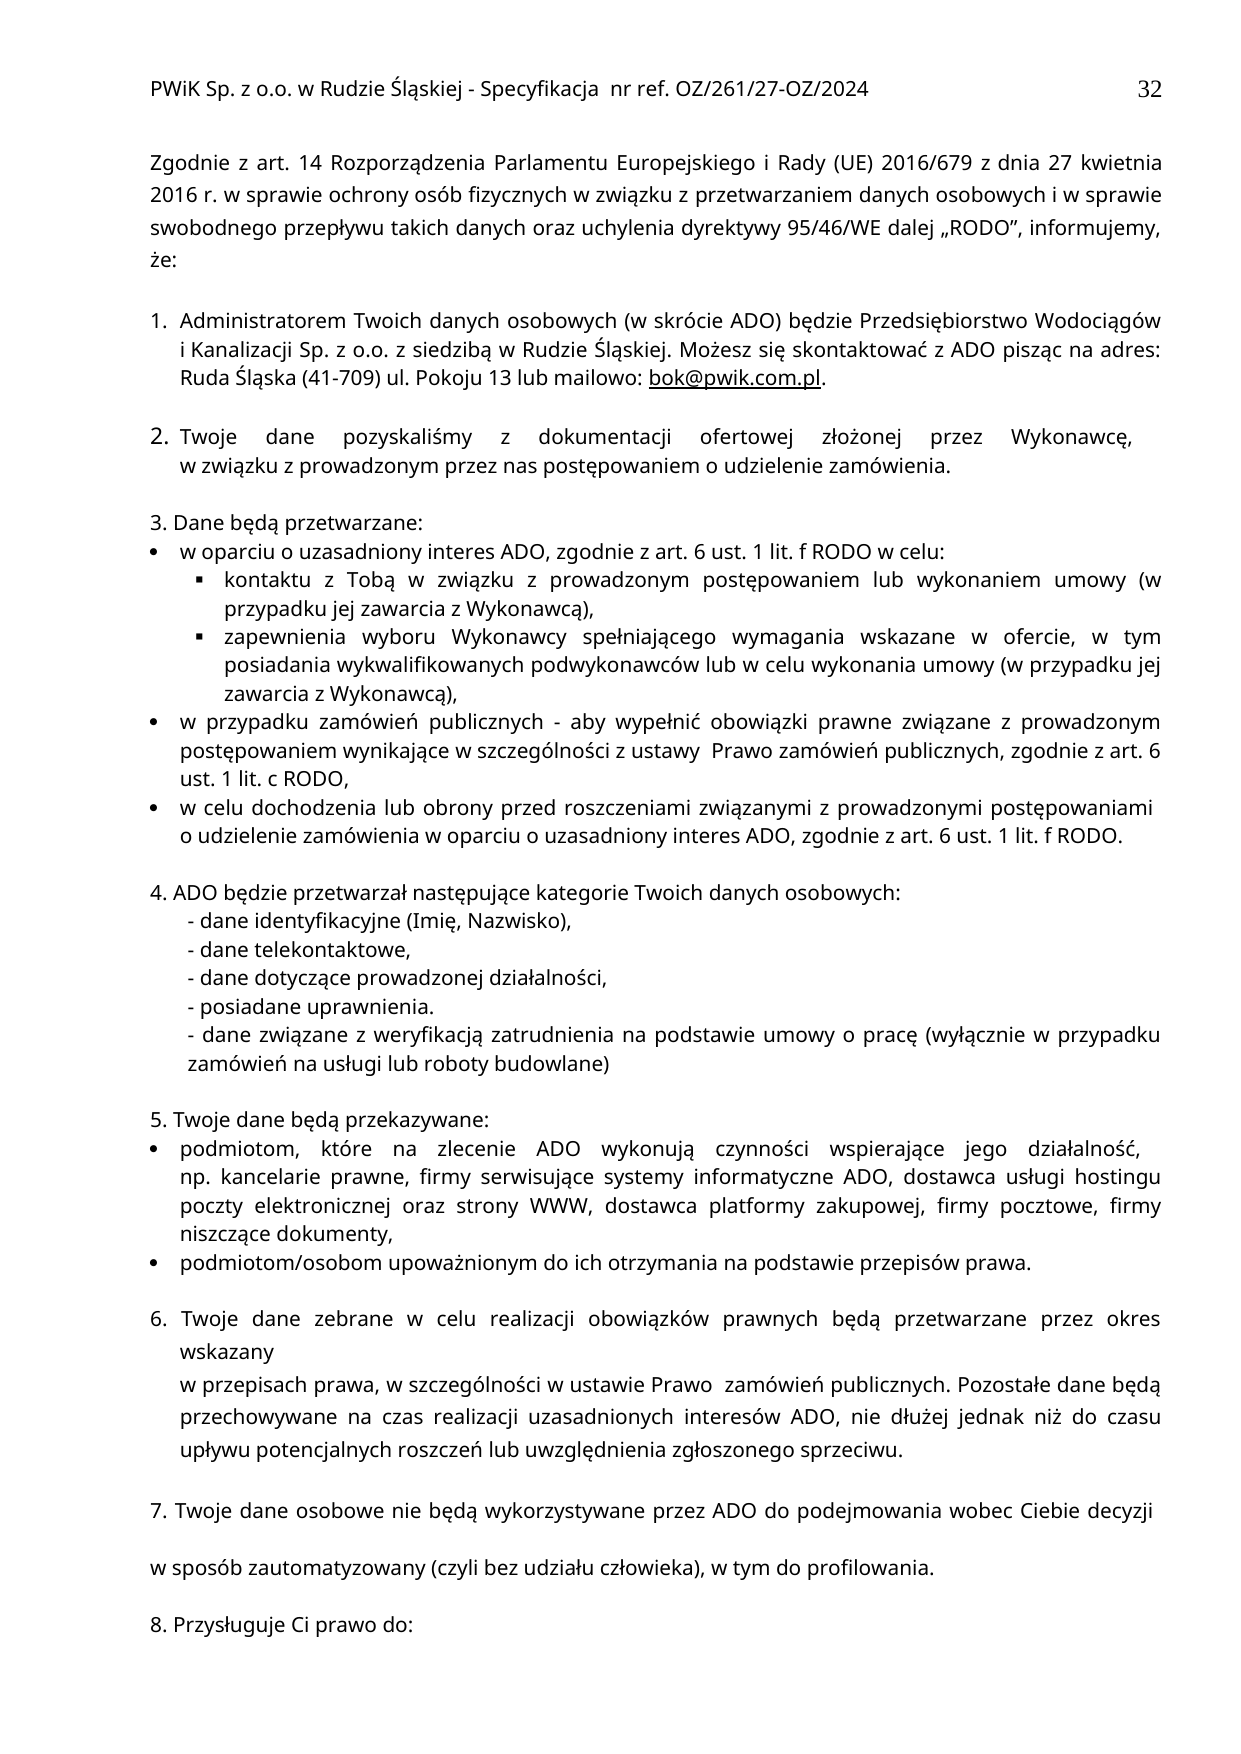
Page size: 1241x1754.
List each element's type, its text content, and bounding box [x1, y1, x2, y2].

list w przypadku zamówień publicznych - aby wypełnić obowiązki prawne związane z prowadzonym postępowaniem wynikające w szczególności z ustawy Prawo zamówień publicznych, zgodnie z art. 6 ust. 1 lit. c RODO, [150, 707, 1162, 793]
text - dane dotyczące prowadzonej działalności, [187, 963, 1162, 992]
list Twoje dane pozyskaliśmy z dokumentacji ofertowej złożonej przez Wykonawcę, w związku z prowadzonym przez nas postępowaniem o udzielenie zamówienia. [150, 420, 1162, 480]
list Administratorem Twoich danych osobowych (w skrócie ADO) będzie Przedsiębiorstwo Wodociągów i Kanalizacji Sp. z o.o. z siedzibą w Rudzie Śląskiej. Możesz się skontaktować z ADO pisząc na adres: Ruda Śląska (41-709) ul. Pokoju 13 lub mailowo: bok@pwik.com.pl. [150, 306, 1162, 392]
list podmiotom/osobom upoważnionym do ich otrzymania na podstawie przepisów prawa. [150, 1248, 1162, 1276]
text - posiadane uprawnienia. [187, 992, 1162, 1020]
text Zgodnie z art. 14 Rozporządzenia Parlamentu Europejskiego i Rady (UE) 2016/679 z dnia 27 kwietnia 2016 r. w sprawie ochrony osób fizycznych w związku z przetwarzaniem danych osobowych i w sprawie swobodnego przepływu takich danych oraz uchylenia dyrektywy 95/46/WE dalej „RODO”, informujemy, że: [150, 148, 1162, 274]
text - dane telekontaktowe, [187, 935, 1162, 963]
text 7. Twoje dane osobowe nie będą wykorzystywane przez ADO do podejmowania wobec Ciebie decyzji w sposób zautomatyzowany (czyli bez udziału człowieka), w tym do profilowania. [150, 1496, 1162, 1581]
text 6. Twoje dane zebrane w celu realizacji obowiązków prawnych będą przetwarzane przez okres wskazany w przepisach prawa, w szczególności w ustawie Prawo zamówień publicznych. Pozostałe dane będą przechowywane na czas realizacji uzasadnionych interesów ADO, nie dłużej jednak niż do czasu upływu potencjalnych roszczeń lub uwzględnienia zgłoszonego sprzeciwu. [150, 1304, 1162, 1463]
text 5. Twoje dane będą przekazywane: [150, 1106, 1162, 1134]
list kontaktu z Tobą w związku z prowadzonym postępowaniem lub wykonaniem umowy (w przypadku jej zawarcia z Wykonawcą), [194, 565, 1162, 622]
list podmiotom, które na zlecenie ADO wykonują czynności wspierające jego działalność, np. kancelarie prawne, firmy serwisujące systemy informatyczne ADO, dostawca usługi hostingu poczty elektronicznej oraz strony WWW, dostawca platformy zakupowej, firmy pocztowe, firmy niszczące dokumenty, [150, 1134, 1162, 1248]
text 3. Dane będą przetwarzane: [150, 508, 1162, 537]
list zapewnienia wyboru Wykonawcy spełniającego wymagania wskazane w ofercie, w tym posiadania wykwalifikowanych podwykonawców lub w celu wykonania umowy (w przypadku jej zawarcia z Wykonawcą), [194, 622, 1162, 707]
text - dane związane z weryfikacją zatrudnienia na podstawie umowy o pracę (wyłącznie w przypadku zamówień na usługi lub roboty budowlane) [187, 1020, 1162, 1077]
text - dane identyfikacyjne (Imię, Nazwisko), [187, 906, 1162, 935]
text 4. ADO będzie przetwarzał następujące kategorie Twoich danych osobowych: [150, 878, 1162, 906]
text 8. Przysługuje Ci prawo do: [150, 1610, 1162, 1638]
list w celu dochodzenia lub obrony przed roszczeniami związanymi z prowadzonymi postępowaniami o udzielenie zamówienia w oparciu o uzasadniony interes ADO, zgodnie z art. 6 ust. 1 lit. f RODO. [150, 793, 1162, 849]
list w oparciu o uzasadniony interes ADO, zgodnie z art. 6 ust. 1 lit. f RODO w celu: [150, 537, 1162, 565]
